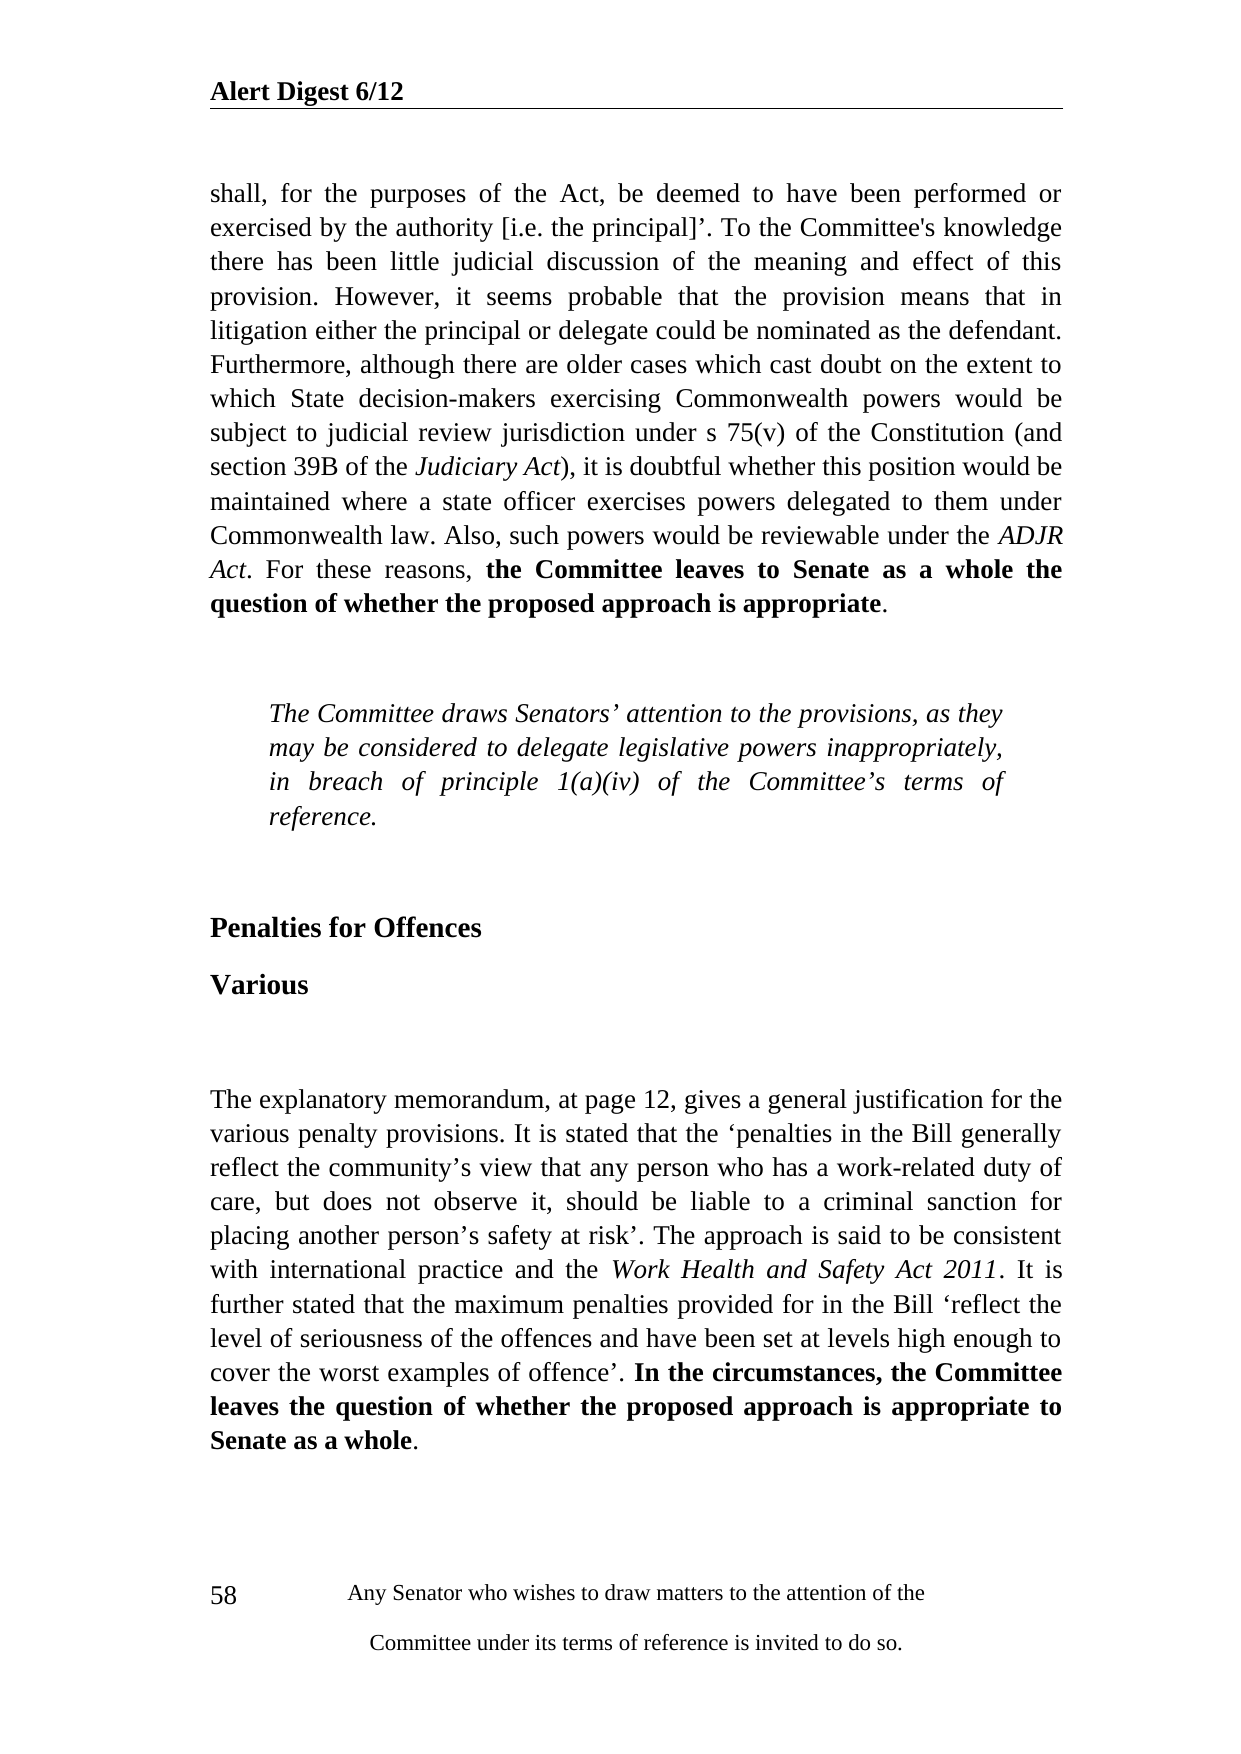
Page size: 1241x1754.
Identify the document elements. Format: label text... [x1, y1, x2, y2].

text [210, 177, 1063, 618]
text The explanatory memorandum, at page 12, gives a general justification for the various penalty provisions. It is stated that the ‘penalties in the Bill generally reflect the community’s view that any person who has a work-related duty of care, but does not observe it, should be liable to a criminal sanction for placing another person’s safety at risk’. The approach is said to be consistent with international practice and the Work Health and Safety Act 2011. It is further stated that the maximum penalties provided for in the Bill ‘reflect the level of seriousness of the offences and have been set at levels high enough to cover the worst examples of offence’. In the circumstances, the Committee leaves the question of whether the proposed approach is appropriate to Senate as a whole. [210, 1083, 1063, 1456]
text The Committee draws Senators’ attention to the provisions, as they may be considered to delegate legislative powers inappropriately, in breach of principle 1(a)(iv) of the Committee’s terms of reference. [269, 697, 1004, 831]
text Various [210, 967, 1063, 1001]
text Penalties for Offences [210, 910, 1063, 943]
